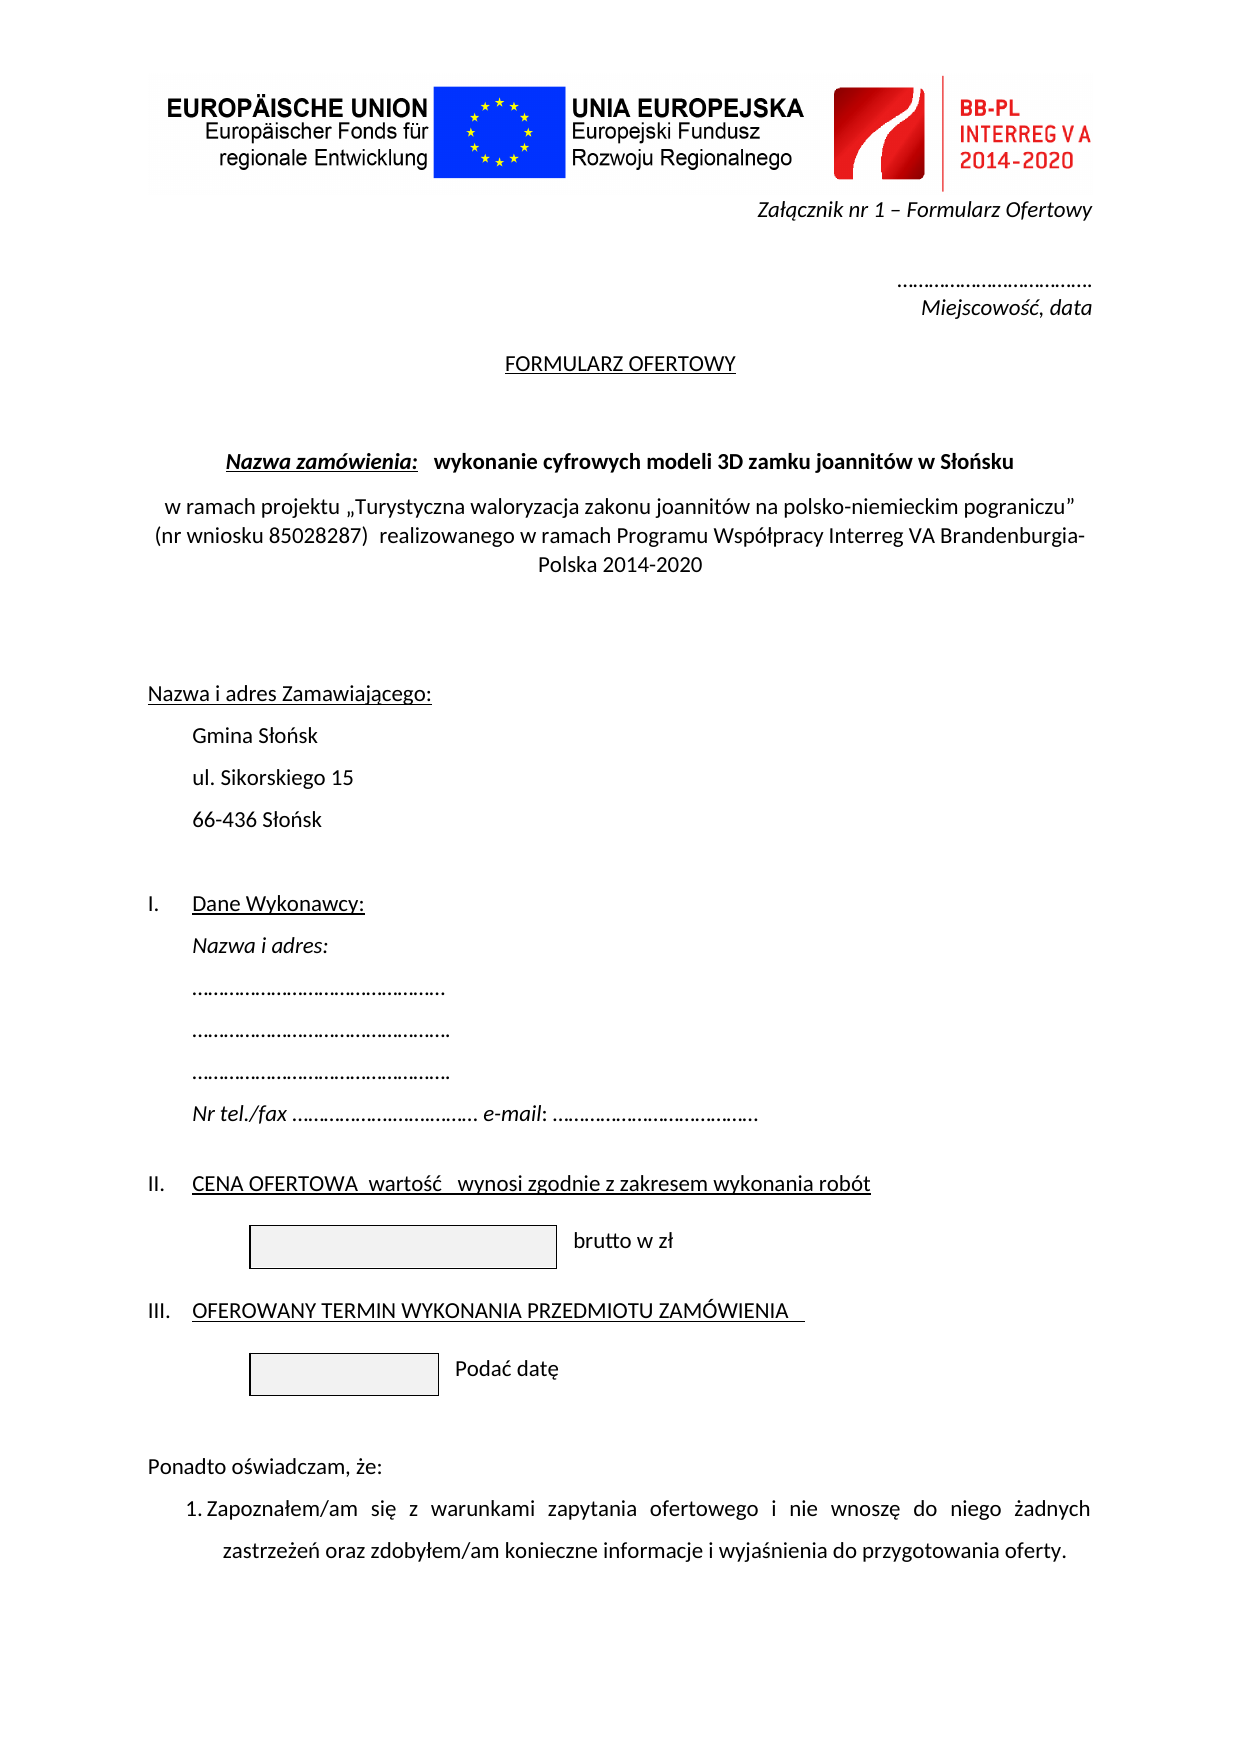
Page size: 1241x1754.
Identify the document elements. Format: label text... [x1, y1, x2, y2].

text Miejscowość, data [148, 293, 1093, 321]
text Załącznik nr 1 – Formularz Ofertowy [192, 195, 1093, 223]
text Nazwa i adres Zamawiającego: [148, 679, 1093, 707]
table_header [251, 1354, 438, 1395]
text Ponadto oświadczam, że: [148, 1452, 1093, 1480]
text Nazwa zamówienia: wykonanie cyfrowych modeli 3D zamku joannitów w Słońsku [148, 447, 1093, 475]
text ………………………………. [148, 265, 1093, 293]
text …………………………………………. [148, 1057, 1093, 1085]
text …………………………………………. [148, 1015, 1093, 1043]
text III. OFEROWANY TERMIN WYKONANIA PRZEDMIOTU ZAMÓWIENIA [148, 1297, 1093, 1324]
picture [147, 73, 1093, 195]
table_header Podać datę [439, 1353, 938, 1395]
table_header [251, 1226, 556, 1267]
table_header brutto w zł [557, 1225, 807, 1267]
text Nazwa i adres: [148, 931, 1093, 959]
list Zapoznałem/am się z warunkami zapytania ofertowego i nie wnoszę do niego żadnych zastrzeżeń oraz zdobyłem/am konieczne informacje i wyjaśnienia do przygotowania oferty. [185, 1494, 1093, 1564]
text I. Dane Wykonawcy: [148, 889, 1093, 917]
text FORMULARZ OFERTOWY [148, 349, 1093, 377]
text Nr tel./fax ……………….…….……… e-mail: ………………………………… [148, 1099, 1093, 1127]
text ………………………………………… [148, 973, 1093, 1001]
text II. CENA OFERTOWA wartość wynosi zgodnie z zakresem wykonania robót [148, 1169, 1093, 1197]
text w ramach projektu „Turystyczna waloryzacja zakonu joannitów na polsko-niemieckim pograniczu” (nr wniosku 85028287) realizowanego w ramach Programu Współpracy Interreg VA Brandenburgia-Polska 2014-2020 [148, 492, 1093, 578]
text Gmina Słońsk ul. Sikorskiego 15 66-436 Słońsk [192, 721, 1093, 833]
